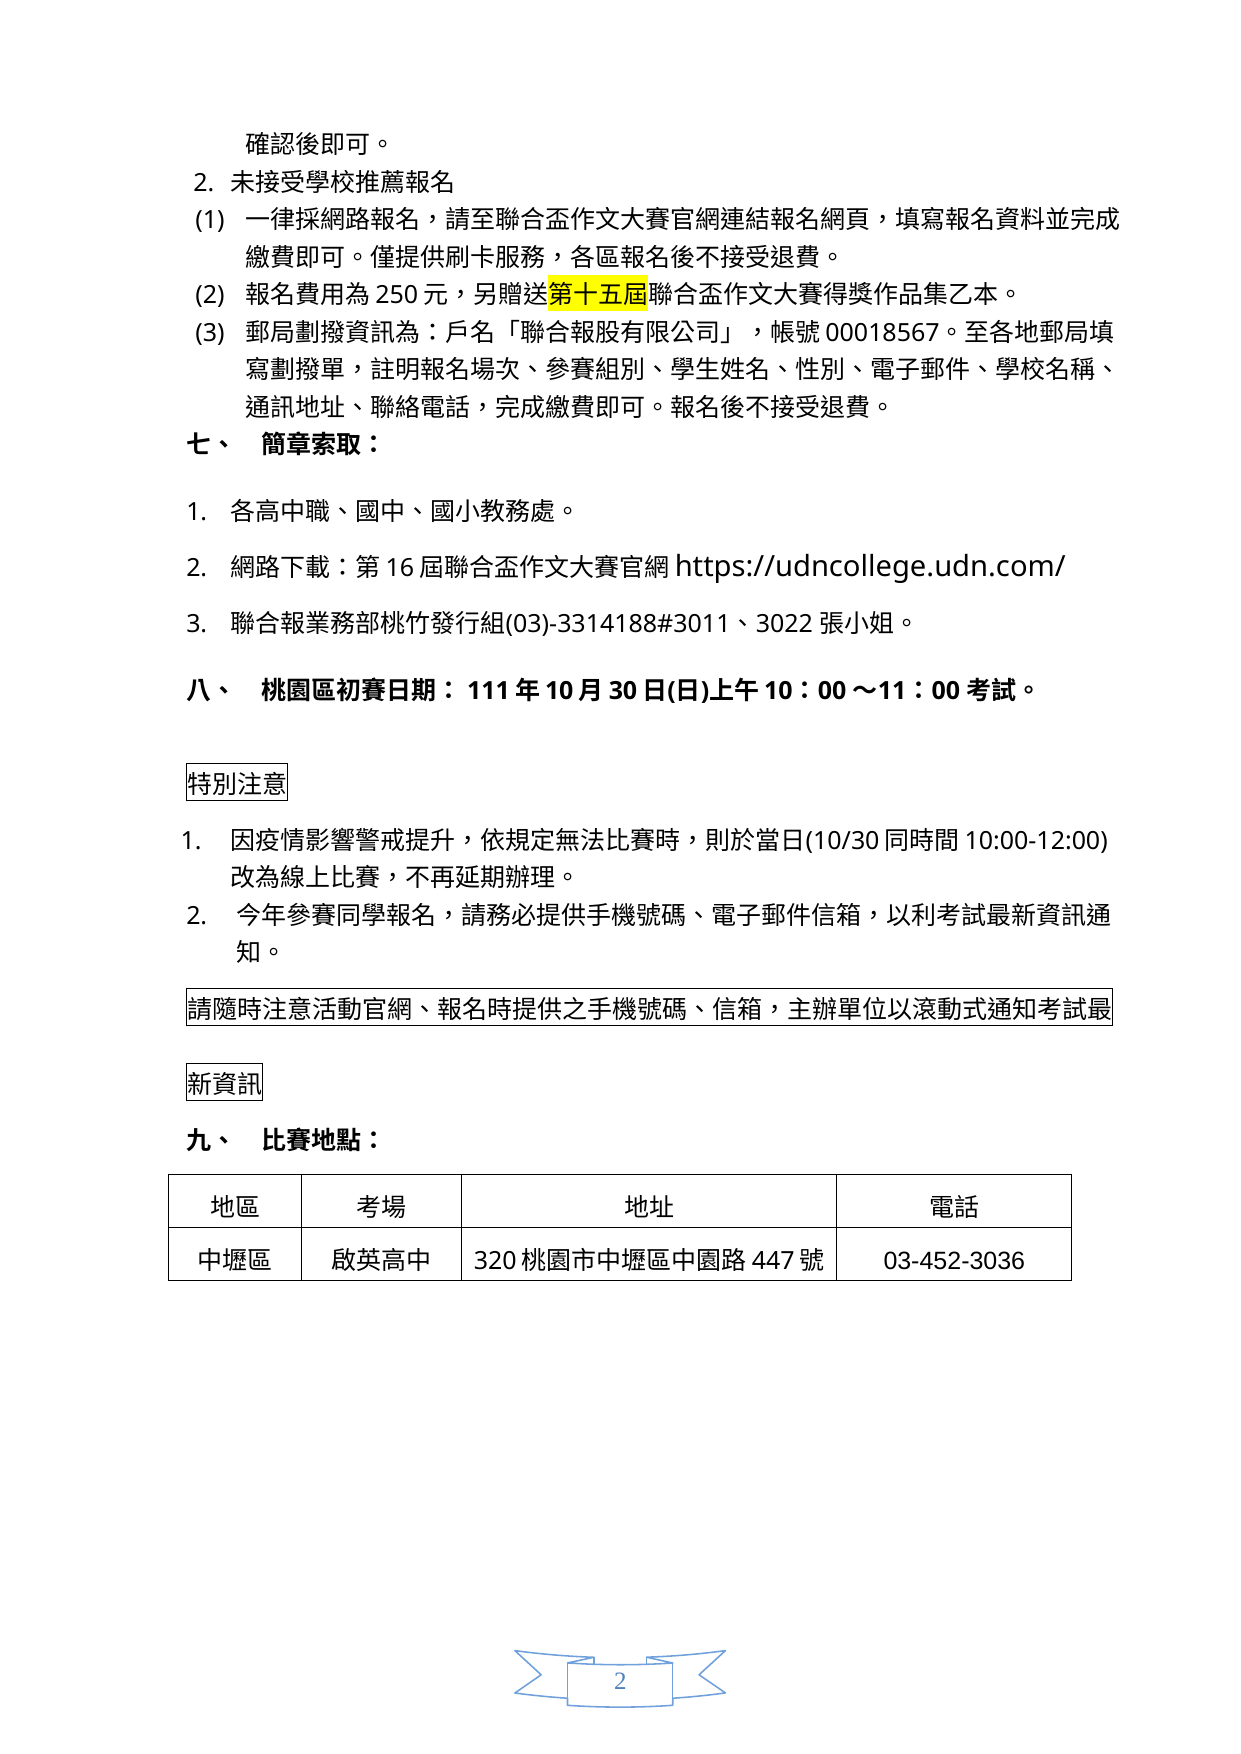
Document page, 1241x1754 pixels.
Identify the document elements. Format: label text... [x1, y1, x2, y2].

table_cell 中壢區 [169, 1228, 301, 1280]
list 聯合報業務部桃竹發行組(03)-3314188#3011、3022 張小姐。 [186, 603, 1128, 641]
table_header 地區 [169, 1175, 301, 1227]
list 郵局劃撥資訊為：戶名「聯合報股有限公司」，帳號00018567。至各地郵局填寫劃撥單，註明報名場次、參賽組別、學生姓名、性別、電子郵件、學校名稱、通訊地址、聯絡電話，完成繳費即可。報名後不接受退費。 [195, 311, 1128, 424]
table_cell 03-452-3036 [837, 1228, 1071, 1280]
list 一律採網路報名，請至聯合盃作文大賽官網連結報名網頁，填寫報名資料並完成繳費即可。僅提供刷卡服務，各區報名後不接受退費。 [195, 199, 1128, 274]
table_header 考場 [302, 1175, 461, 1227]
list 各高中職、國中、國小教務處。 [186, 491, 1128, 528]
list 網路下載：第16屆聯合盃作文大賽官網 https://udncollege.udn.com/ [186, 528, 1128, 603]
table_header 電話 [837, 1175, 1071, 1227]
list 今年參賽同學報名，請務必提供手機號碼、電子郵件信箱，以利考試最新資訊通知。 [186, 895, 1128, 970]
list 簡章索取： [186, 424, 1128, 461]
list 因疫情影響警戒提升，依規定無法比賽時，則於當日(10/30同時間10:00-12:00)改為線上比賽，不再延期辦理。 [180, 820, 1128, 895]
table_cell 啟英高中 [302, 1228, 461, 1280]
table_header 地址 [462, 1175, 836, 1227]
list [195, 124, 1128, 161]
list 未接受學校推薦報名 [193, 161, 1128, 199]
list 請隨時注意活動官網、報名時提供之手機號碼、信箱，主辦單位以滾動式通知考試最新資訊 [186, 970, 1128, 1120]
list 特別注意 [186, 745, 1128, 820]
list 報名費用為250元，另贈送第十五屆聯合盃作文大賽得獎作品集乙本。 [195, 274, 1128, 311]
table_cell 320桃園市中壢區中園路447號 [462, 1228, 836, 1280]
list 桃園區初賽日期： 111年10月30日(日)上午10：00 ～11：00 考試。 [186, 670, 1128, 707]
list 比賽地點： [186, 1120, 1128, 1157]
